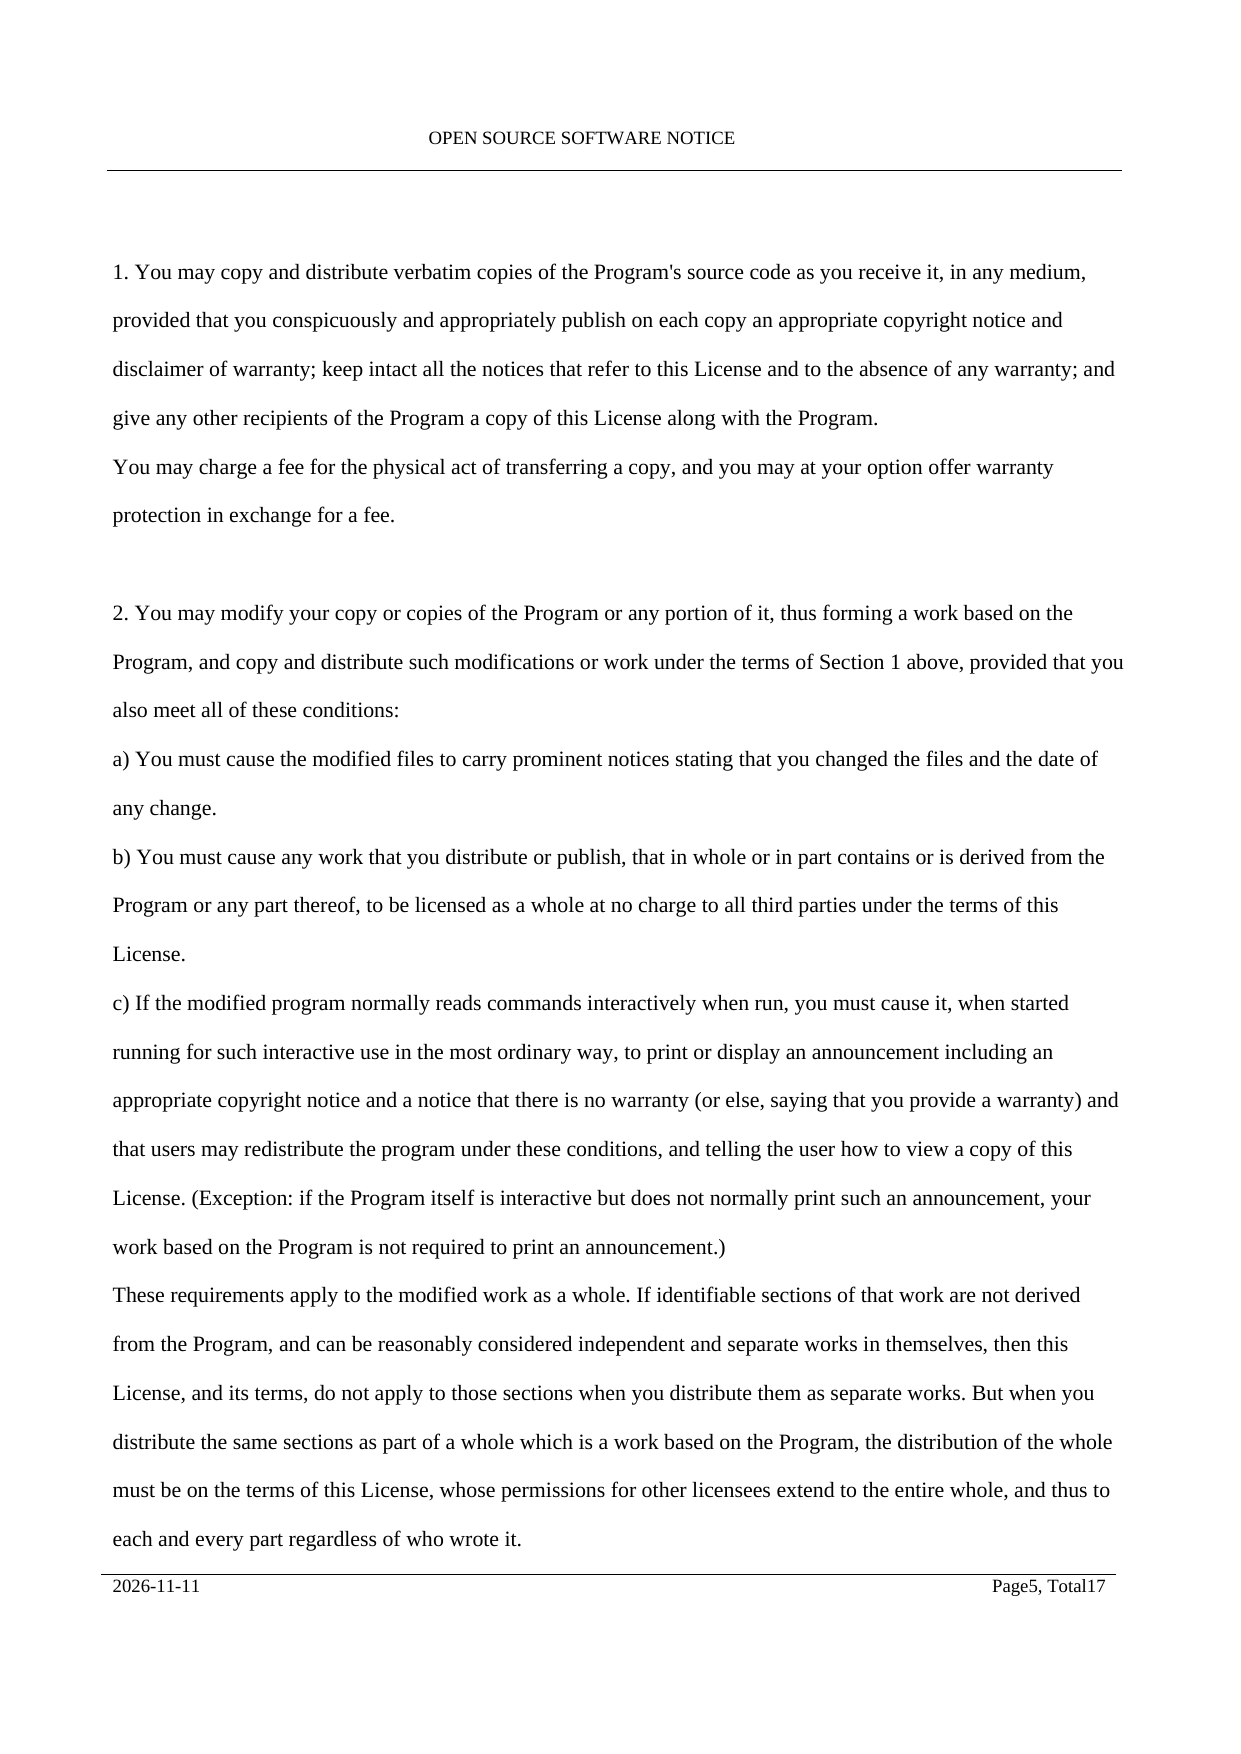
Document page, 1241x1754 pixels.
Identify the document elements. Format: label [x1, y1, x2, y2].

text [112, 206, 1128, 1555]
